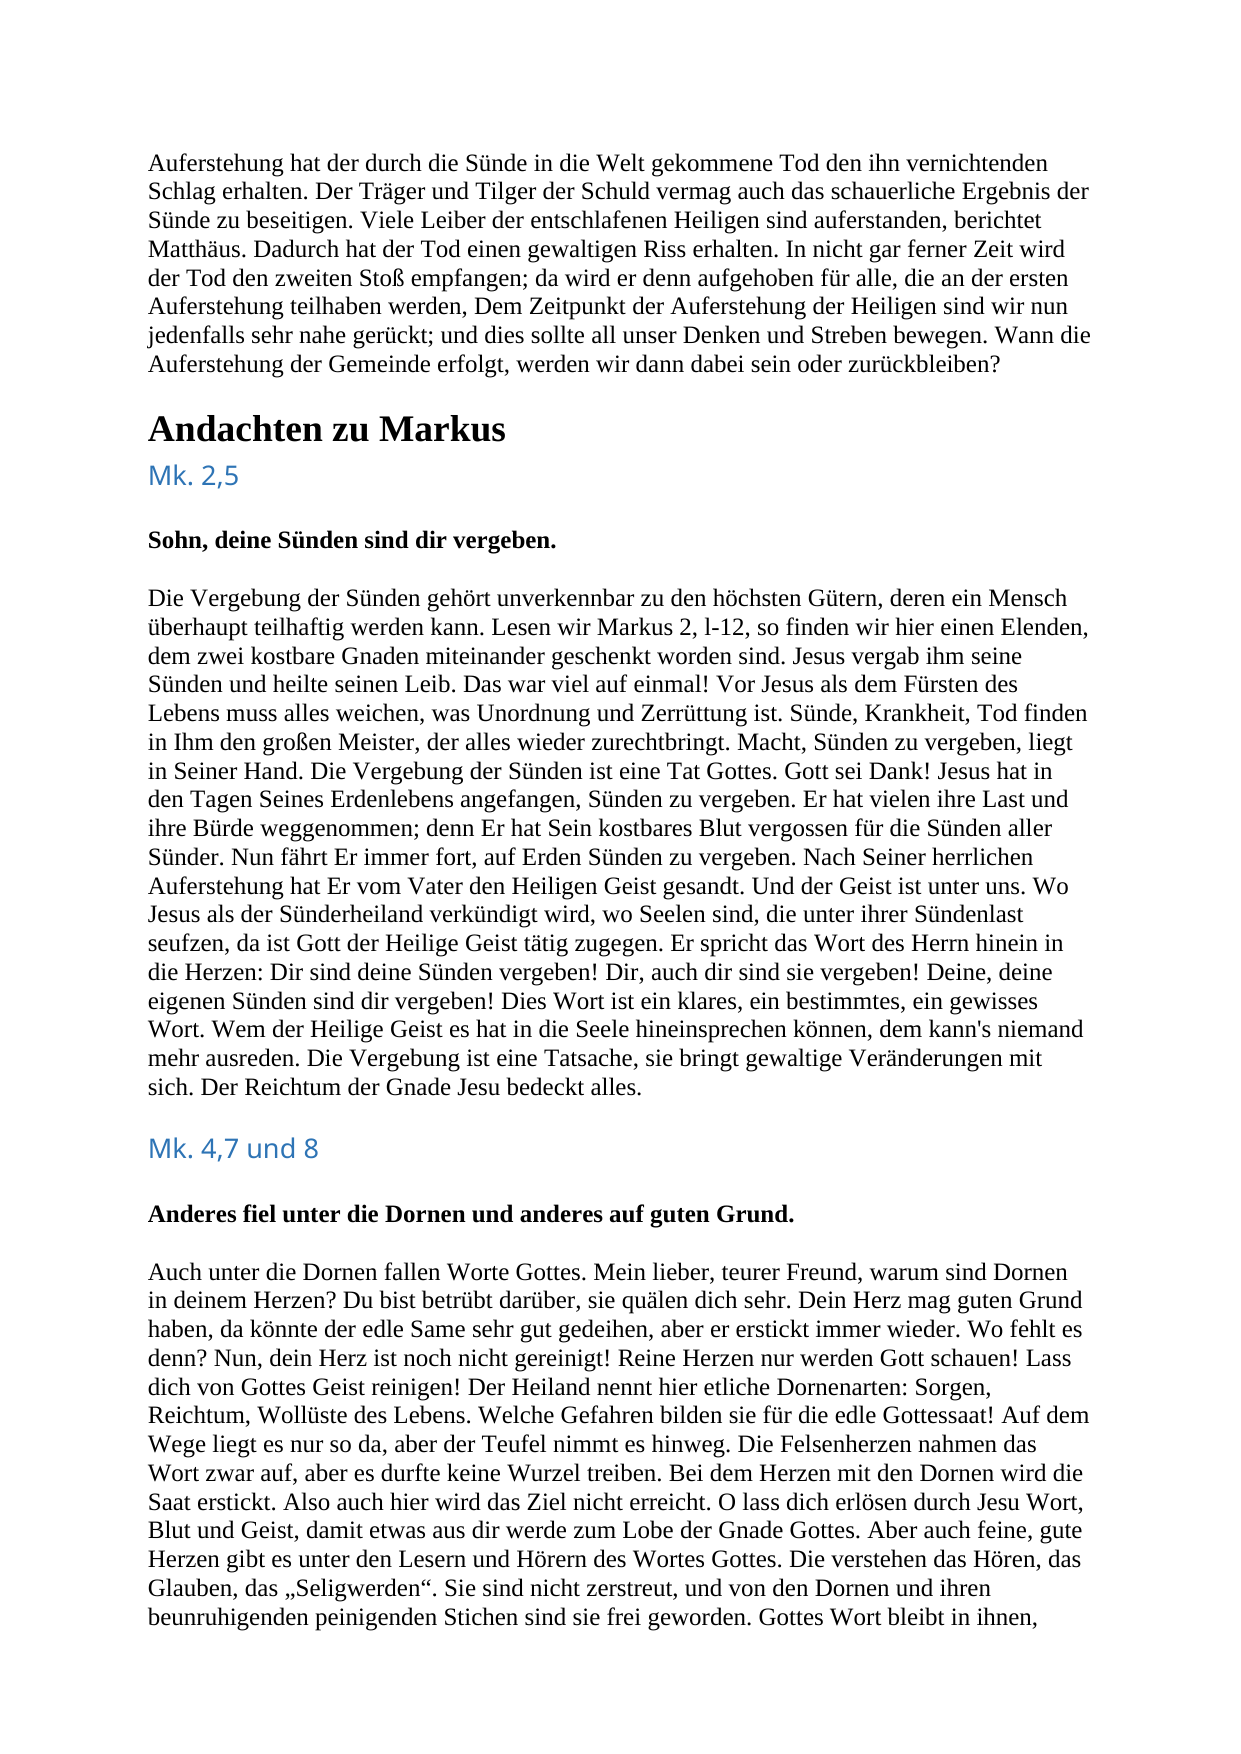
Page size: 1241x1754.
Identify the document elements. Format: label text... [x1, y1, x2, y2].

text Die Vergebung der Sünden gehört unverkennbar zu den höchsten Gütern, deren ein Mensch überhaupt teilhaftig werden kann. Lesen wir Markus 2, l-12, so finden wir hier einen Elenden, dem zwei kostbare Gnaden miteinander geschenkt worden sind. Jesus vergab ihm seine Sünden und heilte seinen Leib. Das war viel auf einmal! Vor Jesus als dem Fürsten des Lebens muss alles weichen, was Unordnung und Zerrüttung ist. Sünde, Krankheit, Tod finden in Ihm den großen Meister, der alles wieder zurechtbringt. Macht, Sünden zu vergeben, liegt in Seiner Hand. Die Vergebung der Sünden ist eine Tat Gottes. Gott sei Dank! Jesus hat in den Tagen Seines Erdenlebens angefangen, Sünden zu vergeben. Er hat vielen ihre Last und ihre Bürde weggenommen; denn Er hat Sein kostbares Blut vergossen für die Sünden aller Sünder. Nun fährt Er immer fort, auf Erden Sünden zu vergeben. Nach Seiner herrlichen Auferstehung hat Er vom Vater den Heiligen Geist gesandt. Und der Geist ist unter uns. Wo Jesus als der Sünderheiland verkündigt wird, wo Seelen sind, die unter ihrer Sündenlast seufzen, da ist Gott der Heilige Geist tätig zugegen. Er spricht das Wort des Herrn hinein in die Herzen: Dir sind deine Sünden vergeben! Dir, auch dir sind sie vergeben! Deine, deine eigenen Sünden sind dir vergeben! Dies Wort ist ein klares, ein bestimmtes, ein gewisses Wort. Wem der Heilige Geist es hat in die Seele hineinsprechen können, dem kann's niemand mehr ausreden. Die Vergebung ist eine Tatsache, sie bringt gewaltige Veränderungen mit sich. Der Reichtum der Gnade Jesu bedeckt alles. [148, 583, 1093, 1101]
text Anderes fiel unter die Dornen und anderes auf guten Grund. [148, 1199, 1093, 1228]
text Sohn, deine Sünden sind dir vergeben. [148, 525, 1093, 554]
subtitle Andachten zu Markus [148, 407, 1093, 450]
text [148, 148, 1093, 378]
subtitle Mk. 2,5 [148, 456, 1093, 493]
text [148, 1257, 1093, 1631]
subtitle Mk. 4,7 und 8 [148, 1130, 1093, 1167]
